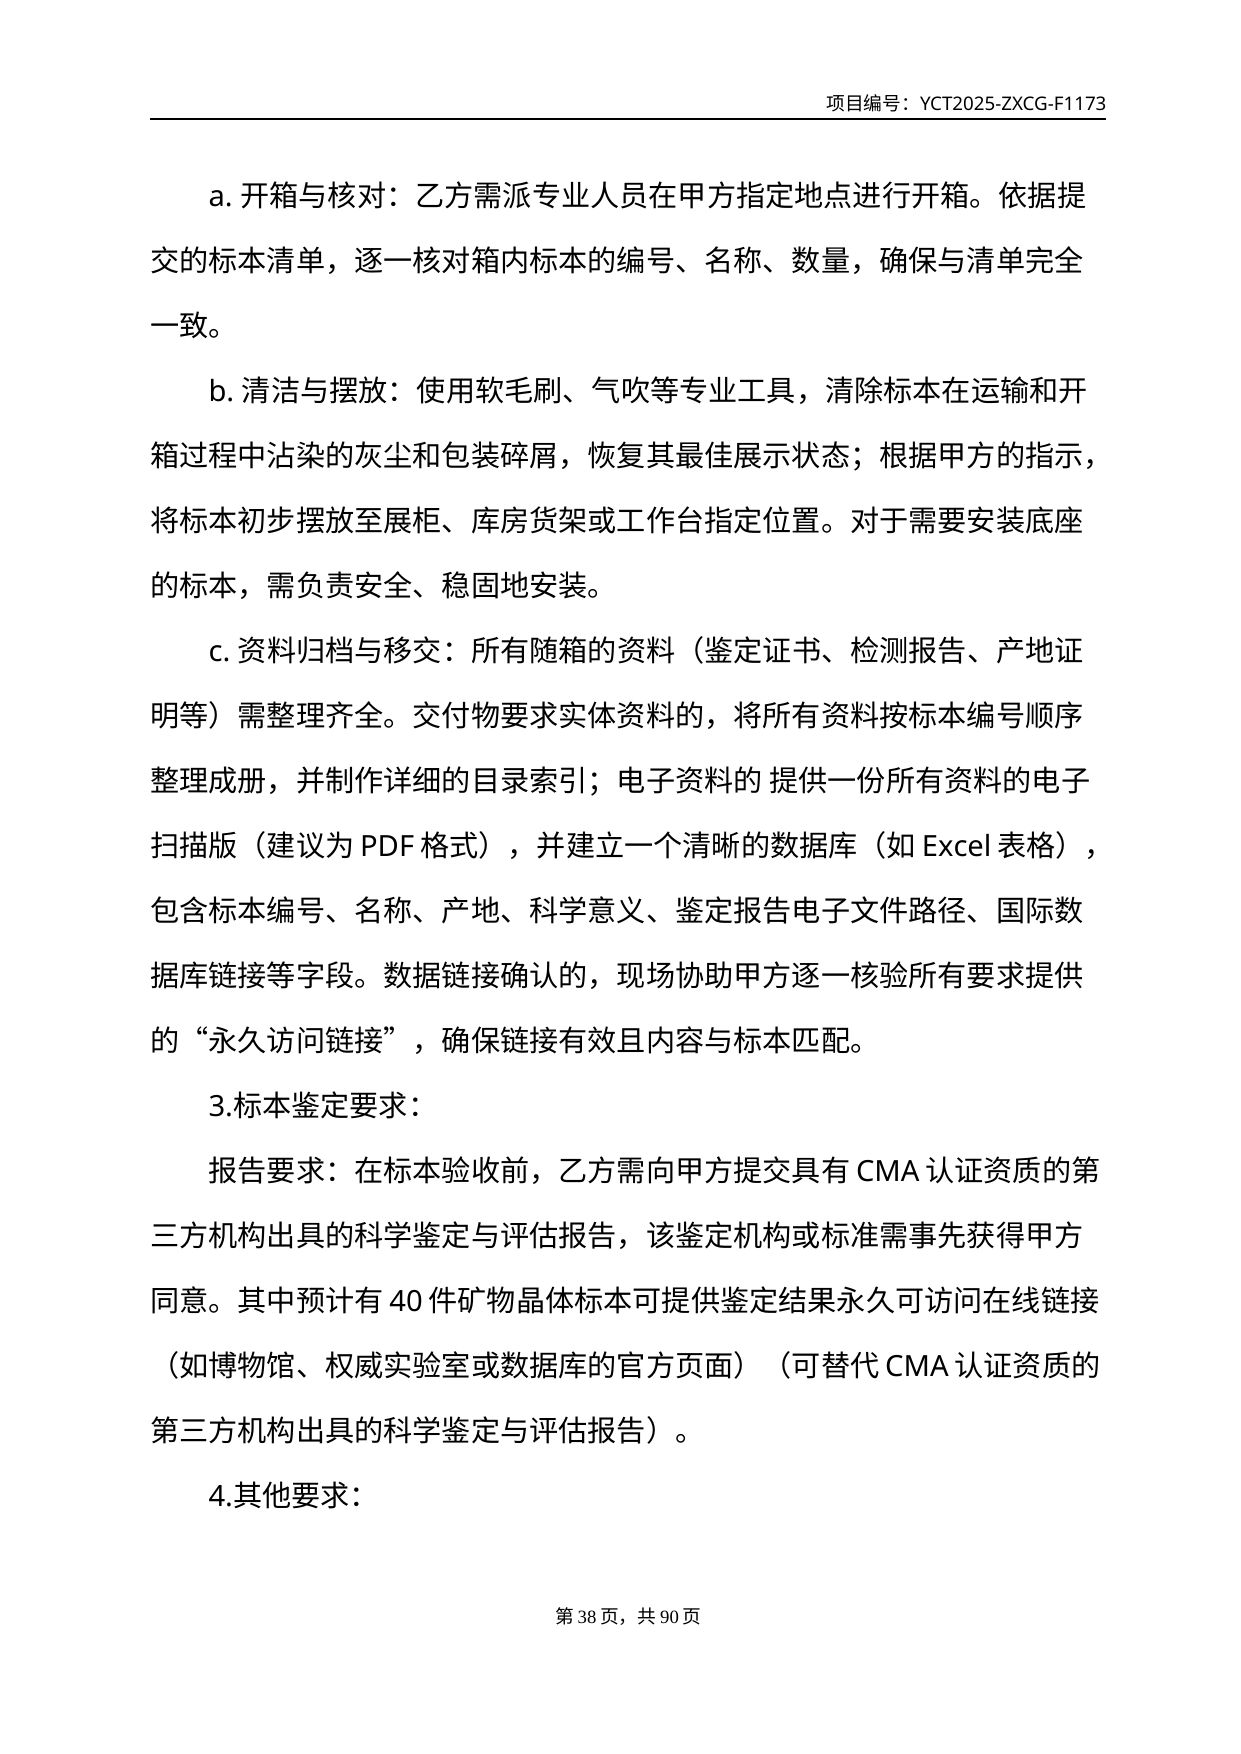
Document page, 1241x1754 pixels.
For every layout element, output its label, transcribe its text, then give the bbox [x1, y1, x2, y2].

text b. 清洁与摆放：使用软毛刷、气吹等专业工具，清除标本在运输和开箱过程中沾染的灰尘和包装碎屑，恢复其最佳展示状态；根据甲方的指示，将标本初步摆放至展柜、库房货架或工作台指定位置。对于需要安装底座的标本，需负责安全、稳固地安装。 [150, 356, 1106, 616]
text c. 资料归档与移交：所有随箱的资料（鉴定证书、检测报告、产地证明等）需整理齐全。交付物要求实体资料的，将所有资料按标本编号顺序整理成册，并制作详细的目录索引；电子资料的 提供一份所有资料的电子扫描版（建议为PDF格式），并建立一个清晰的数据库（如Excel表格），包含标本编号、名称、产地、科学意义、鉴定报告电子文件路径、国际数据库链接等字段。数据链接确认的，现场协助甲方逐一核验所有要求提供的“永久访问链接”，确保链接有效且内容与标本匹配。 [150, 616, 1106, 1071]
text 报告要求：在标本验收前，乙方需向甲方提交具有CMA认证资质的第三方机构出具的科学鉴定与评估报告，该鉴定机构或标准需事先获得甲方同意。其中预计有40件矿物晶体标本可提供鉴定结果永久可访问在线链接（如博物馆、权威实验室或数据库的官方页面）（可替代CMA认证资质的第三方机构出具的科学鉴定与评估报告）。 [150, 1136, 1106, 1461]
text 3.标本鉴定要求： [150, 1071, 1106, 1136]
text 4.其他要求： [150, 1461, 1106, 1526]
text a. 开箱与核对：乙方需派专业人员在甲方指定地点进行开箱。依据提交的标本清单，逐一核对箱内标本的编号、名称、数量，确保与清单完全一致。 [150, 161, 1106, 356]
